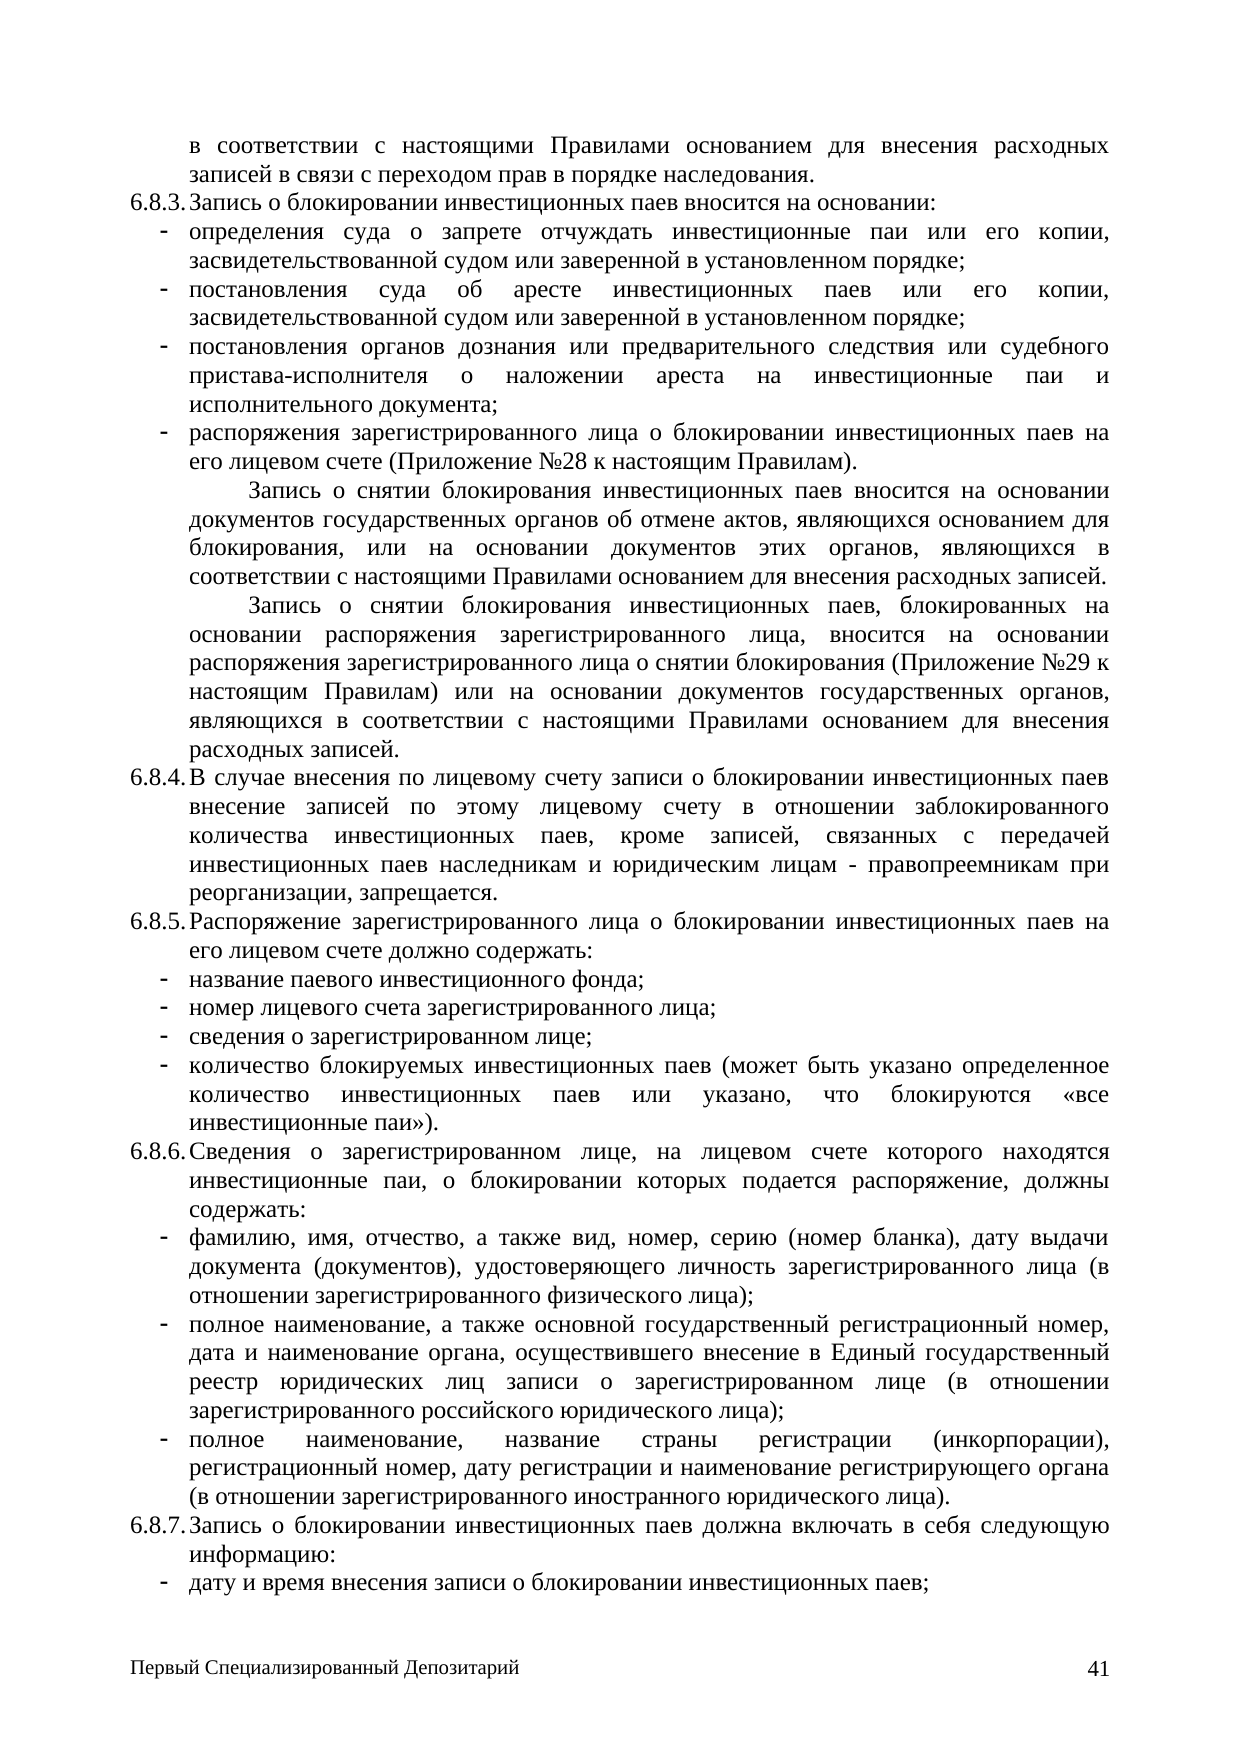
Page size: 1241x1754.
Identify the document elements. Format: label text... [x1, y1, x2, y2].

list название паевого инвестиционного фонда; [159, 964, 1110, 992]
list В случае внесения по лицевому счету записи о блокировании инвестиционных паев внесение записей по этому лицевому счету в отношении заблокированного количества инвестиционных паев, кроме записей, связанных с передачей инвестиционных паев наследникам и юридическим лицам - правопреемникам при реорганизации, запрещается. [130, 762, 1110, 906]
text Запись о снятии блокирования инвестиционных паев, блокированных на основании распоряжения зарегистрированного лица, вносится на основании распоряжения зарегистрированного лица о снятии блокирования (Приложение №29 к настоящим Правилам) или на основании документов государственных органов, являющихся в соответствии с настоящими Правилами основанием для внесения расходных записей. [189, 590, 1110, 762]
list Запись о блокировании инвестиционных паев вносится на основании: [130, 187, 1110, 216]
list фамилию, имя, отчество, а также вид, номер, серию (номер бланка), дату выдачи документа (документов), удостоверяющего личность зарегистрированного лица (в отношении зарегистрированного физического лица); [159, 1222, 1110, 1309]
list Запись о блокировании инвестиционных паев должна включать в себя следующую информацию: [130, 1510, 1110, 1567]
list количество блокируемых инвестиционных паев (может быть указано определенное количество инвестиционных паев или указано, что блокируются «все инвестиционные паи»). [159, 1050, 1110, 1136]
list дату и время внесения записи о блокировании инвестиционных паев; [159, 1567, 1110, 1596]
list распоряжения зарегистрированного лица о блокировании инвестиционных паев на его лицевом счете (Приложение №28 к настоящим Правилам). [159, 417, 1110, 475]
list постановления суда об аресте инвестиционных паев или его копии, засвидетельствованной судом или заверенной в установленном порядке; [159, 274, 1110, 331]
list полное наименование, название страны регистрации (инкорпорации), регистрационный номер, дату регистрации и наименование регистрирующего органа (в отношении зарегистрированного иностранного юридического лица). [159, 1424, 1110, 1510]
list номер лицевого счета зарегистрированного лица; [159, 992, 1110, 1021]
list Распоряжение зарегистрированного лица о блокировании инвестиционных паев на его лицевом счете должно содержать: [130, 906, 1110, 964]
list постановления органов дознания или предварительного следствия или судебного пристава-исполнителя о наложении ареста на инвестиционные паи и исполнительного документа; [159, 331, 1110, 417]
text Запись о снятии блокирования инвестиционных паев вносится на основании документов государственных органов об отмене актов, являющихся основанием для блокирования, или на основании документов этих органов, являющихся в соответствии с настоящими Правилами основанием для внесения расходных записей. [189, 475, 1110, 590]
list определения суда о запрете отчуждать инвестиционные паи или его копии, засвидетельствованной судом или заверенной в установленном порядке; [159, 216, 1110, 274]
list сведения о зарегистрированном лице; [159, 1021, 1110, 1050]
list Сведения о зарегистрированном лице, на лицевом счете которого находятся инвестиционные паи, о блокировании которых подается распоряжение, должны содержать: [130, 1136, 1110, 1222]
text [189, 130, 1110, 187]
list полное наименование, а также основной государственный регистрационный номер, дата и наименование органа, осуществившего внесение в Единый государственный реестр юридических лиц записи о зарегистрированном лице (в отношении зарегистрированного российского юридического лица); [159, 1309, 1110, 1424]
